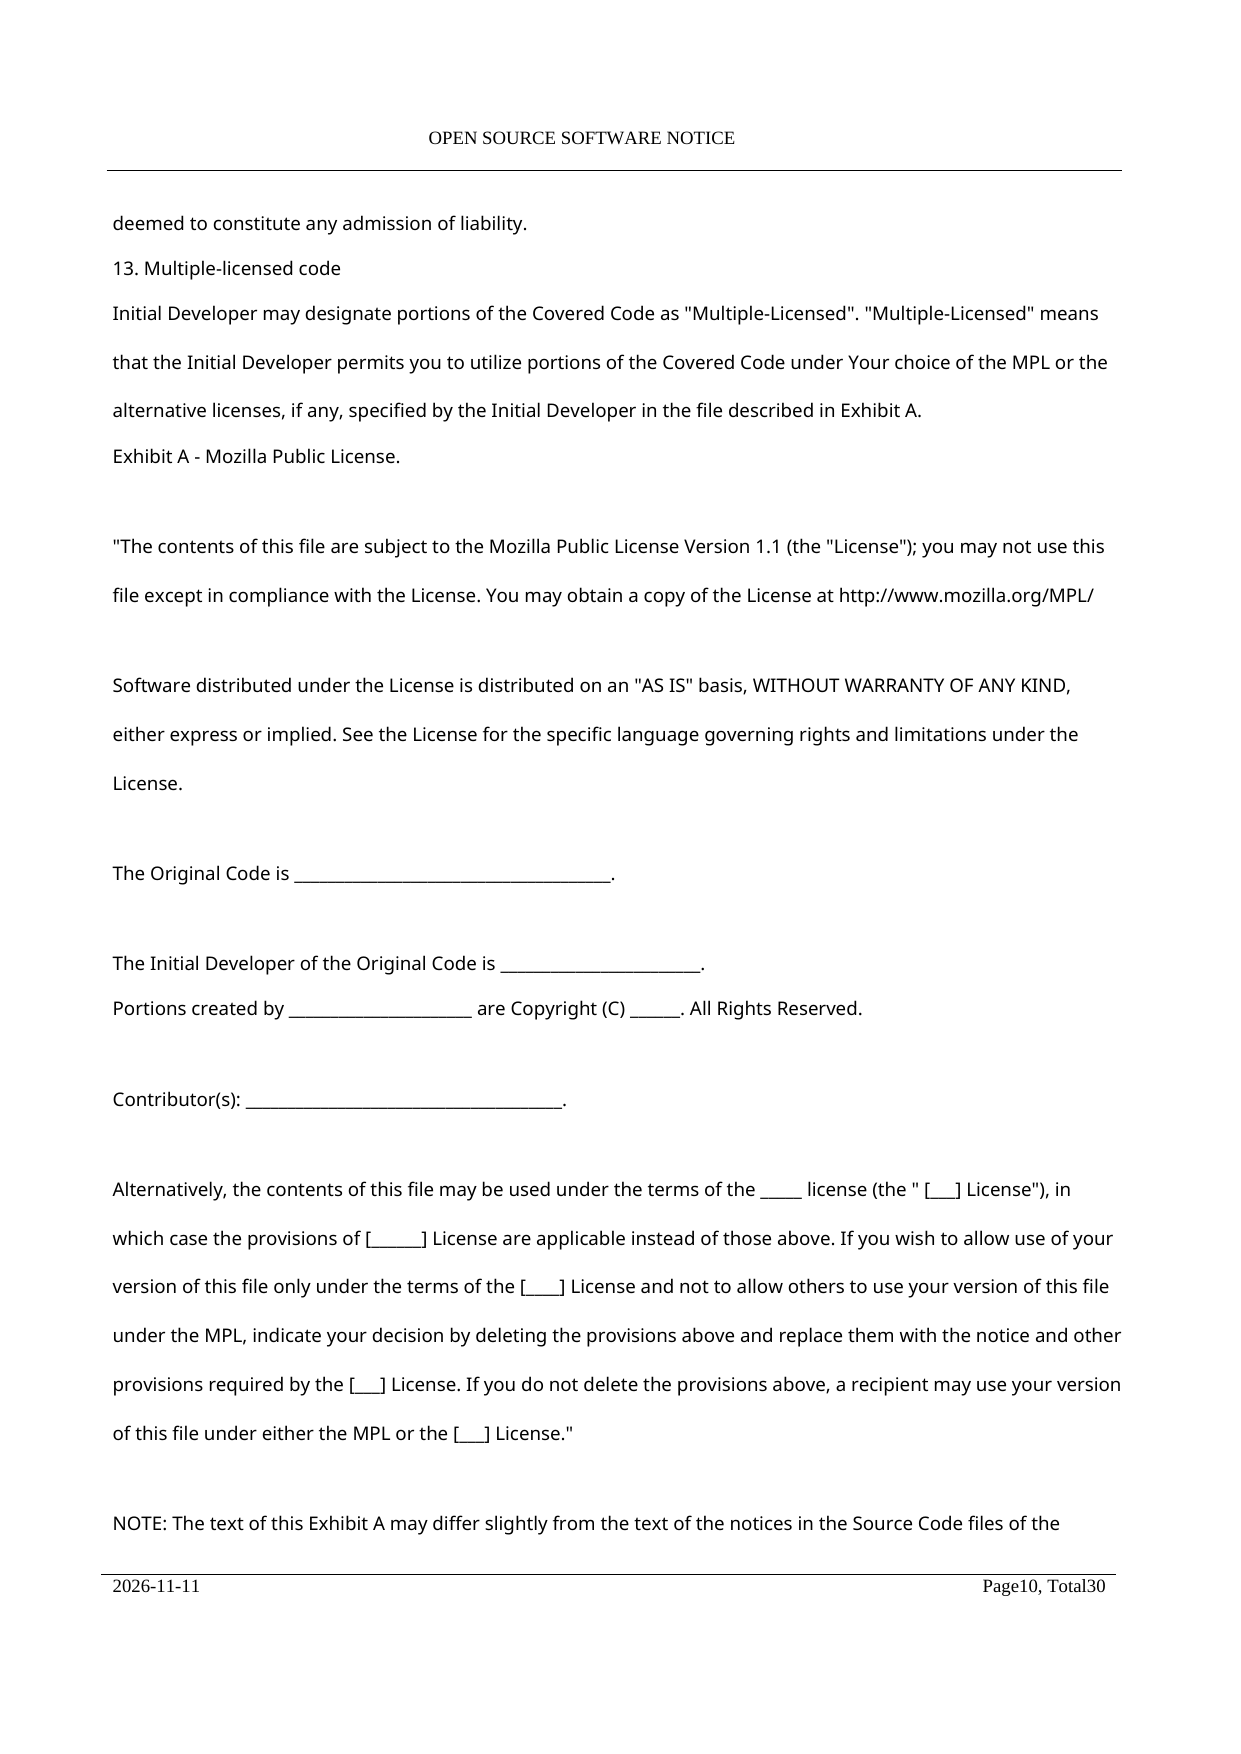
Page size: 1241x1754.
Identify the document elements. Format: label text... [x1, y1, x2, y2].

text 13. Multiple-licensed code [112, 252, 1128, 284]
text The Original Code is ______________________________________. [112, 857, 1128, 889]
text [112, 206, 1128, 239]
text Software distributed under the License is distributed on an "AS IS" basis, WITHOUT WARRANTY OF ANY KIND, either express or implied. See the License for the specific language governing rights and limitations under the License. [112, 669, 1128, 799]
text The Initial Developer of the Original Code is ________________________. [112, 947, 1128, 979]
text "The contents of this file are subject to the Mozilla Public License Version 1.1 (the "License"); you may not use this file except in compliance with the License. You may obtain a copy of the License at http://www.mozilla.org/MPL/ [112, 530, 1128, 611]
text Contributor(s): ______________________________________. [112, 1082, 1128, 1115]
text Exhibit A - Mozilla Public License. [112, 439, 1128, 472]
text Portions created by ______________________ are Copyright (C) ______. All Rights Reserved. [112, 992, 1128, 1025]
text Initial Developer may designate portions of the Covered Code as "Multiple-Licensed". "Multiple-Licensed" means that the Initial Developer permits you to utilize portions of the Covered Code under Your choice of the MPL or the alternative licenses, if any, specified by the Initial Developer in the file described in Exhibit A. [112, 297, 1128, 427]
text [112, 1507, 1128, 1539]
text Alternatively, the contents of this file may be used under the terms of the _____ license (the " [___] License"), in which case the provisions of [______] License are applicable instead of those above. If you wish to allow use of your version of this file only under the terms of the [____] License and not to allow others to use your version of this file under the MPL, indicate your decision by deleting the provisions above and replace them with the notice and other provisions required by the [___] License. If you do not delete the provisions above, a recipient may use your version of this file under either the MPL or the [___] License." [112, 1173, 1128, 1449]
